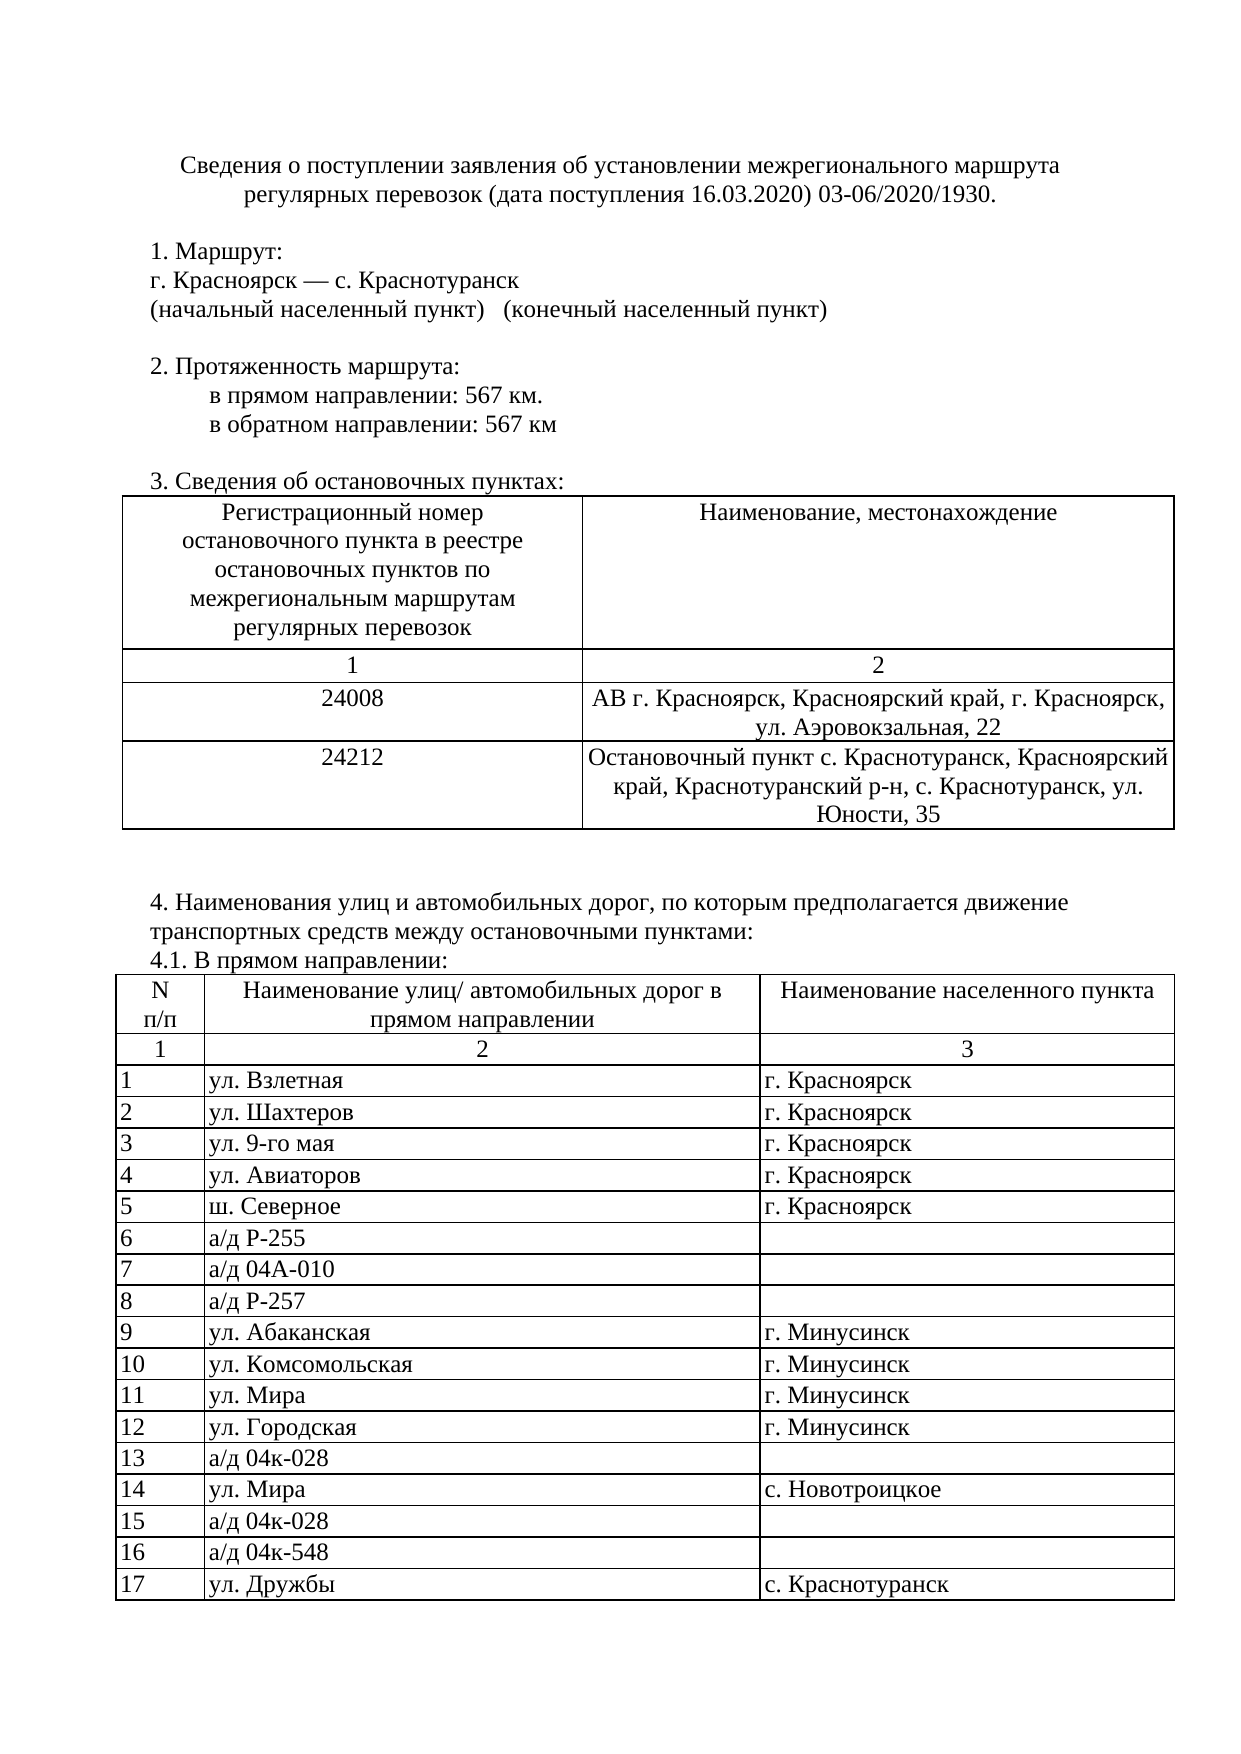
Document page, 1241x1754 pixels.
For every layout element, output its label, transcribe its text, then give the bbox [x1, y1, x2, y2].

table_cell 11 [117, 1380, 204, 1410]
table_cell 24008 [123, 683, 582, 740]
text (начальный населенный пункт) (конечный населенный пункт) [150, 294, 1090, 322]
table_cell г. Минусинск [761, 1349, 1174, 1379]
table_cell 13 [117, 1443, 204, 1473]
table_cell [761, 1255, 1174, 1284]
table_cell г. Красноярск [761, 1129, 1174, 1158]
table_cell АВ г. Красноярск, Красноярский край, г. Красноярск, ул. Аэровокзальная, 22 [583, 683, 1173, 740]
table_cell г. Красноярск [761, 1160, 1174, 1190]
table_cell 7 [117, 1255, 204, 1284]
table_cell г. Минусинск [761, 1317, 1174, 1347]
table_header Наименование, местонахождение [583, 497, 1173, 648]
text 4.1. В прямом направлении: [150, 945, 1090, 973]
table_cell а/д 04к-028 [205, 1506, 759, 1536]
table_cell а/д Р-255 [205, 1223, 759, 1253]
table_cell ул. Абаканская [205, 1317, 759, 1347]
table_cell 16 [117, 1538, 204, 1567]
table_header Регистрационный номер остановочного пункта в реестре остановочных пунктов по межрегиональным маршрутам регулярных перевозок [123, 497, 582, 648]
text г. Красноярск — с. Краснотуранск [150, 265, 1090, 294]
table_cell 1 [117, 1066, 204, 1096]
text в обратном направлении: 567 км [150, 409, 1090, 437]
table_cell ш. Северное [205, 1192, 759, 1221]
table_cell ул. Авиаторов [205, 1160, 759, 1190]
table_cell 24212 [123, 742, 582, 828]
table_cell ул. Взлетная [205, 1066, 759, 1096]
table_cell г. Красноярск [761, 1066, 1174, 1096]
table_cell ул. Дружбы [205, 1569, 759, 1599]
text 1. Маршрут: [150, 236, 1090, 265]
table_cell с. Новотроицкое [761, 1475, 1174, 1504]
table_cell г. Минусинск [761, 1412, 1174, 1442]
table_cell г. Красноярск [761, 1192, 1174, 1221]
table_cell ул. Мира [205, 1475, 759, 1504]
text 2. Протяженность маршрута: [150, 351, 1090, 380]
table_cell а/д 04к-028 [205, 1443, 759, 1473]
table_cell 8 [117, 1286, 204, 1316]
text Сведения о поступлении заявления об установлении межрегионального маршрута регулярных перевозок (дата поступления 16.03.2020) 03-06/2020/1930. [150, 150, 1090, 207]
table_cell 2 [205, 1034, 759, 1064]
table_cell Остановочный пункт с. Краснотуранск, Красноярский край, Краснотуранский р-н, с. Краснотуранск, ул. Юности, 35 [583, 742, 1173, 828]
table_cell 1 [123, 650, 582, 681]
table_header N п/п [117, 975, 204, 1033]
table_cell а/д 04А-010 [205, 1255, 759, 1284]
table_cell 1 [117, 1034, 204, 1064]
table_header Наименование улиц/ автомобильных дорог в прямом направлении [205, 975, 759, 1033]
table_header Наименование населенного пункта [761, 975, 1174, 1033]
table_cell а/д Р-257 [205, 1286, 759, 1316]
table_cell 2 [117, 1097, 204, 1127]
table_cell а/д 04к-548 [205, 1538, 759, 1567]
table_cell 17 [117, 1569, 204, 1599]
text в прямом направлении: 567 км. [150, 380, 1090, 409]
table_cell 14 [117, 1475, 204, 1504]
table_cell с. Краснотуранск [761, 1569, 1174, 1599]
text 3. Сведения об остановочных пунктах: [150, 466, 1090, 495]
table_cell [761, 1443, 1174, 1473]
table_cell [761, 1506, 1174, 1536]
table_cell ул. Мира [205, 1380, 759, 1410]
table_cell ул. Шахтеров [205, 1097, 759, 1127]
table_cell [761, 1286, 1174, 1316]
table_cell 10 [117, 1349, 204, 1379]
table_cell 3 [761, 1034, 1174, 1064]
table_cell ул. Городская [205, 1412, 759, 1442]
table_cell ул. 9-го мая [205, 1129, 759, 1158]
table_cell 12 [117, 1412, 204, 1442]
table_cell г. Минусинск [761, 1380, 1174, 1410]
table_cell 4 [117, 1160, 204, 1190]
text 4. Наименования улиц и автомобильных дорог, по которым предполагается движение транспортных средств между остановочными пунктами: [150, 887, 1090, 945]
table_cell 15 [117, 1506, 204, 1536]
table_cell 3 [117, 1129, 204, 1158]
table_cell [761, 1538, 1174, 1567]
table_cell ул. Комсомольская [205, 1349, 759, 1379]
table_cell 6 [117, 1223, 204, 1253]
table_cell 9 [117, 1317, 204, 1347]
table_cell [761, 1223, 1174, 1253]
table_cell 5 [117, 1192, 204, 1221]
table_cell г. Красноярск [761, 1097, 1174, 1127]
table_cell 2 [583, 650, 1173, 681]
